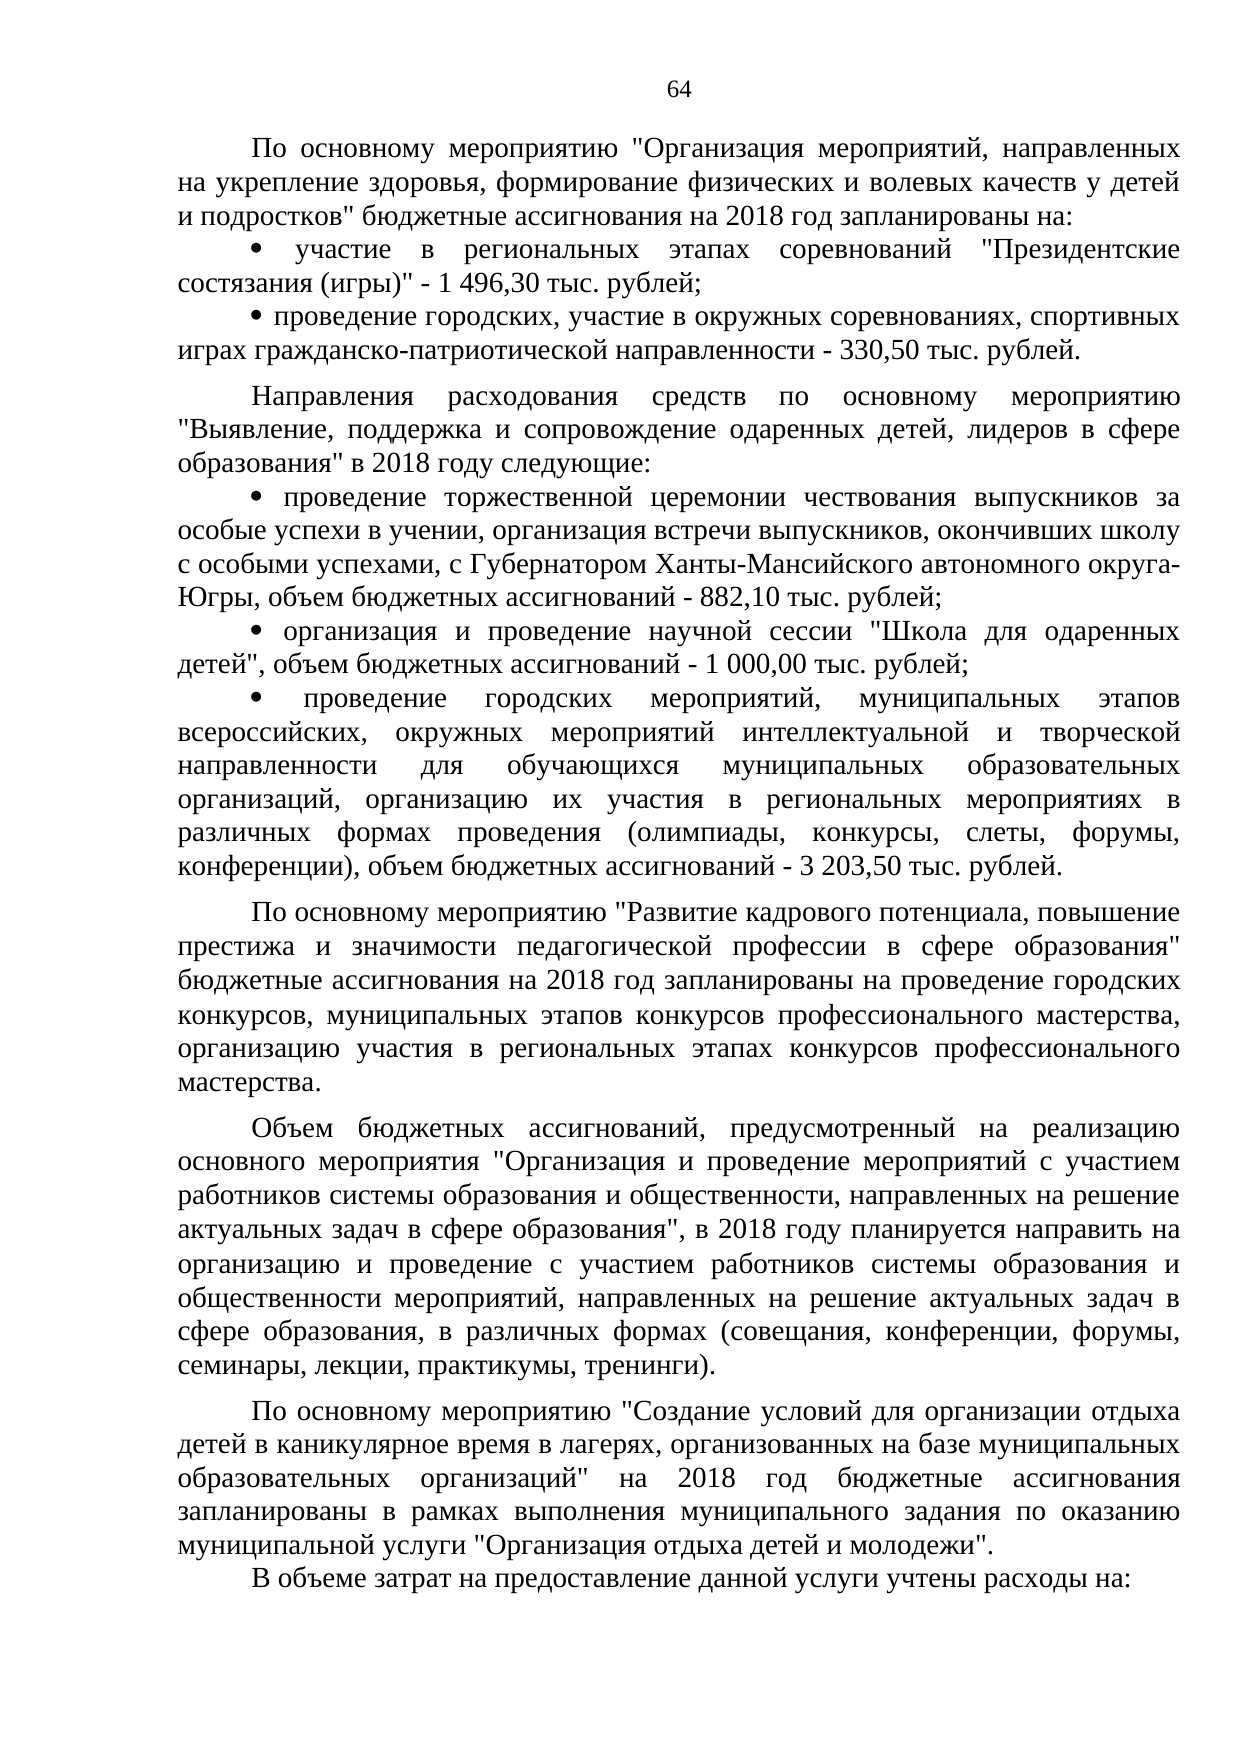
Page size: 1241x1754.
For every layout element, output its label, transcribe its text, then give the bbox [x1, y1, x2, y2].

list организация и проведение научной сессии "Школа для одаренных детей", объем бюджетных ассигнований - 1 000,00 тыс. рублей; [177, 613, 1181, 680]
list проведение торжественной церемонии чествования выпускников за особые успехи в учении, организация встречи выпускников, окончивших школу с особыми успехами, с Губернатором Ханты-Мансийского автономного округа-Югры, объем бюджетных ассигнований - 882,10 тыс. рублей; [177, 479, 1181, 613]
text Направления расходования средств по основному мероприятию "Выявление, поддержка и сопровождение одаренных детей, лидеров в сфере образования" в 2018 году следующие: [177, 378, 1181, 479]
list проведение городских мероприятий, муниципальных этапов всероссийских, окружных мероприятий интеллектуальной и творческой направленности для обучающихся муниципальных образовательных организаций, организацию их участия в региональных мероприятиях в различных формах проведения (олимпиады, конкурсы, слеты, форумы, конференции), объем бюджетных ассигнований - 3 203,50 тыс. рублей. [177, 680, 1181, 882]
text По основному мероприятию "Организация мероприятий, направленных на укрепление здоровья, формирование физических и волевых качеств у детей и подростков" бюджетные ассигнования на 2018 год запланированы на: [177, 131, 1181, 231]
text По основному мероприятию "Развитие кадрового потенциала, повышение престижа и значимости педагогической профессии в сфере образования" бюджетные ассигнования на 2018 год запланированы на проведение городских конкурсов, муниципальных этапов конкурсов профессионального мастерства, организацию участия в региональных этапах конкурсов профессионального мастерства. [177, 894, 1181, 1097]
text В объеме затрат на предоставление данной услуги учтены расходы на: [177, 1561, 1181, 1594]
text По основному мероприятию "Создание условий для организации отдыха детей в каникулярное время в лагерях, организованных на базе муниципальных образовательных организаций" на 2018 год бюджетные ассигнования запланированы в рамках выполнения муниципального задания по оказанию муниципальной услуги "Организация отдыха детей и молодежи". [177, 1393, 1181, 1561]
text Объем бюджетных ассигнований, предусмотренный на реализацию основного мероприятия "Организация и проведение мероприятий с участием работников системы образования и общественности, направленных на решение актуальных задач в сфере образования", в 2018 году планируется направить на организацию и проведение с участием работников системы образования и общественности мероприятий, направленных на решение актуальных задач в сфере образования, в различных формах (совещания, конференции, форумы, семинары, лекции, практикумы, тренинги). [177, 1110, 1181, 1380]
list участие в региональных этапах соревнований "Президентские состязания (игры)" - 1 496,30 тыс. рублей; [177, 231, 1181, 298]
list проведение городских, участие в окружных соревнованиях, спортивных играх гражданско-патриотической направленности - 330,50 тыс. рублей. [177, 298, 1181, 366]
